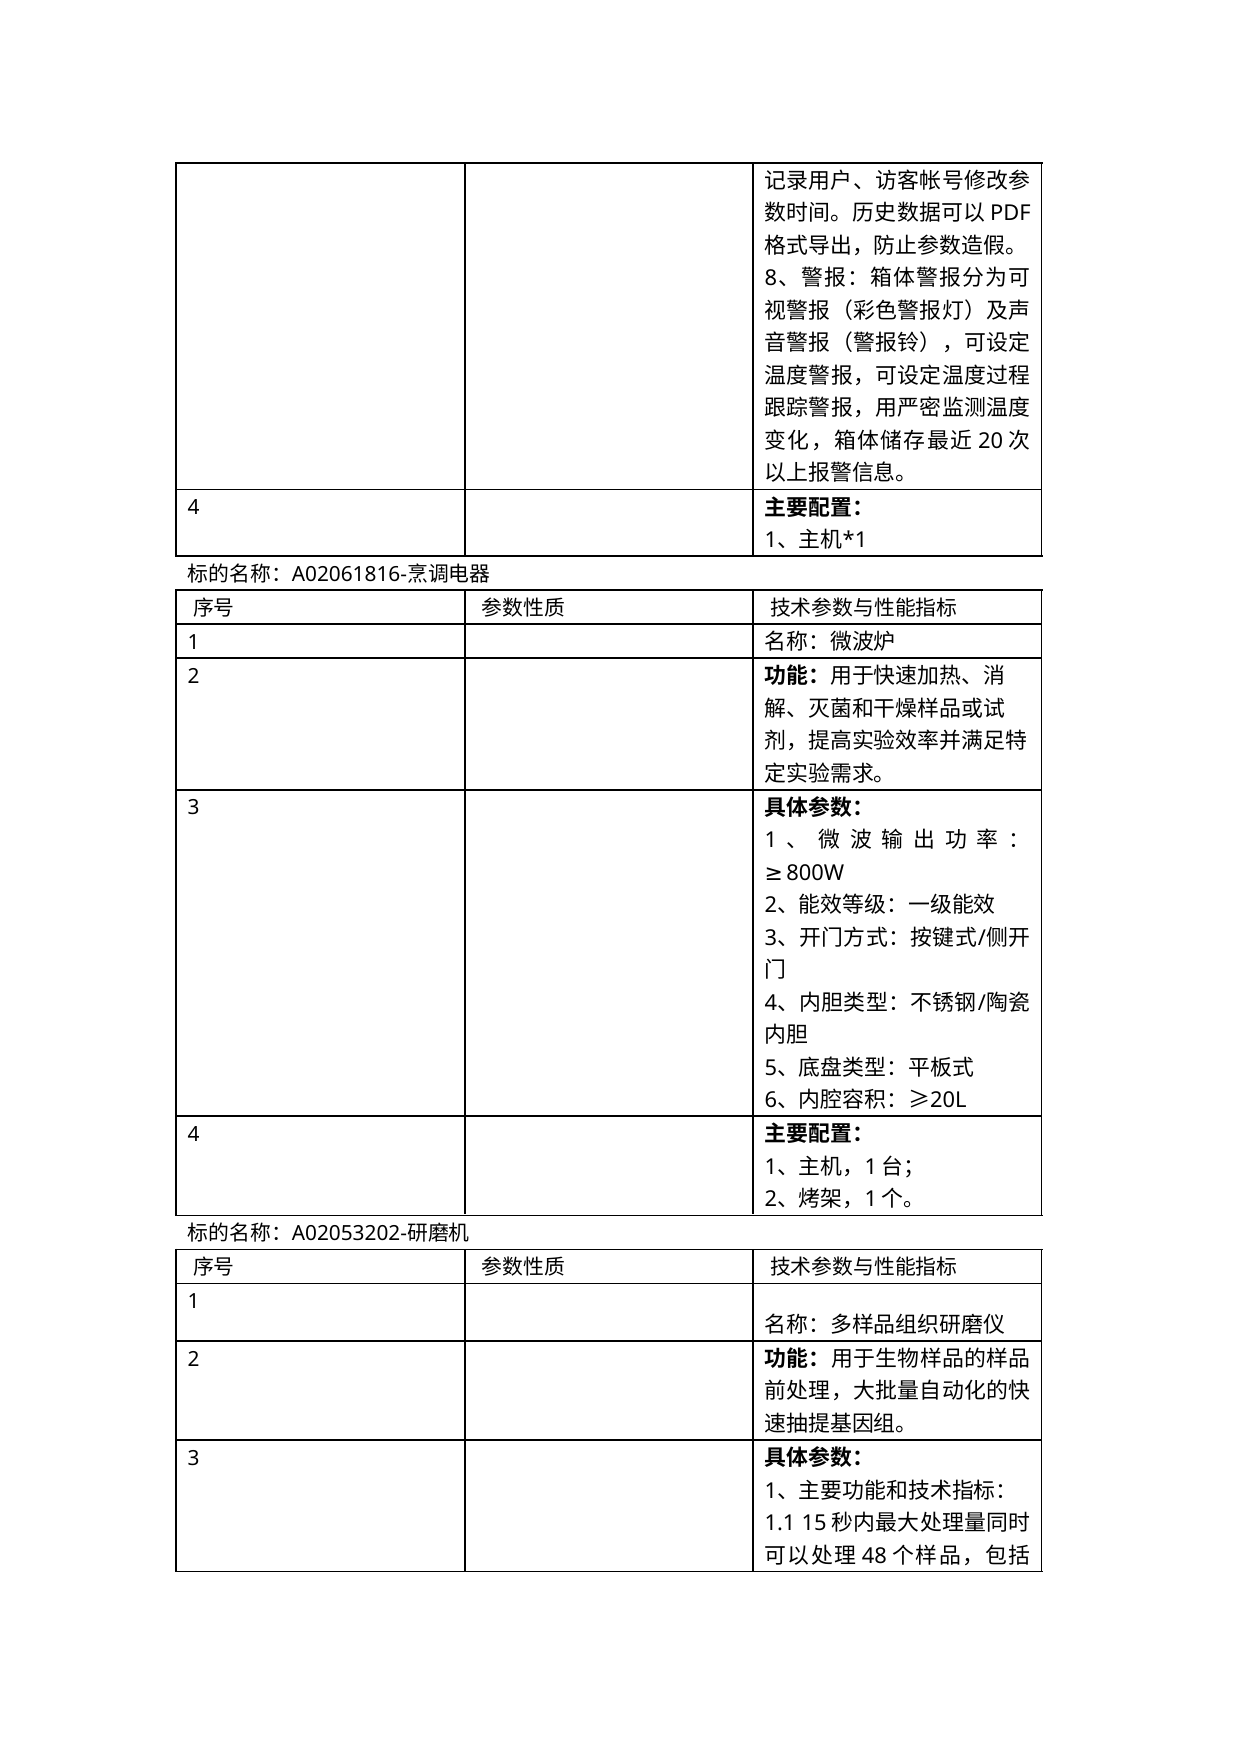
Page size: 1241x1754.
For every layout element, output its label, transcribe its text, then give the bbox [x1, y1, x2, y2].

table_cell [466, 625, 752, 657]
table_cell 1 [177, 1284, 464, 1340]
table_header 技术参数与性能指标 [754, 1250, 1041, 1283]
table_cell [466, 1284, 752, 1340]
table_cell 功能：用于快速加热、消解、灭菌和干燥样品或试剂，提高实验效率并满足特定实验需求。 [754, 659, 1041, 789]
table_cell 3 [177, 791, 464, 1115]
table_cell 2 [177, 1342, 464, 1439]
table_header 序号 [177, 591, 464, 623]
text 标的名称：A02061816-烹调电器 [187, 557, 1053, 589]
table_cell 主要配置： 1、主机，1台； 2、烤架，1个。 [754, 1117, 1041, 1214]
table_header 参数性质 [466, 1250, 752, 1283]
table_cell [754, 164, 1041, 488]
table_header 参数性质 [466, 591, 752, 623]
table_header 序号 [177, 1250, 464, 1283]
text 标的名称：A02053202-研磨机 [187, 1216, 1053, 1248]
table_cell 主要配置： 1、主机*1 [754, 490, 1041, 555]
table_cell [754, 1441, 1041, 1571]
table_cell 1 [177, 625, 464, 657]
table_cell 名称：多样品组织研磨仪 [754, 1284, 1041, 1340]
table_cell [466, 1441, 752, 1571]
table_cell [466, 659, 752, 789]
table_cell 3 [177, 1441, 464, 1571]
table_cell 功能：用于生物样品的样品前处理，大批量自动化的快速抽提基因组。 [754, 1342, 1041, 1439]
table_cell 3 [177, 164, 464, 488]
table_header 技术参数与性能指标 [754, 591, 1041, 623]
table_cell 具体参数： 1、微波输出功率：≥800W 2、能效等级：一级能效 3、开门方式：按键式/侧开门 4、内胆类型：不锈钢/陶瓷内胆 5、底盘类型：平板式 6、内腔容积：≥20L [754, 791, 1041, 1115]
table_cell 4 [177, 490, 464, 555]
table_cell [466, 791, 752, 1115]
table_cell [466, 1342, 752, 1439]
table_cell [466, 164, 752, 488]
table_cell [466, 1117, 752, 1214]
table_cell 2 [177, 659, 464, 789]
table_cell 4 [177, 1117, 464, 1214]
table_cell [466, 490, 752, 555]
table_cell 名称：微波炉 [754, 625, 1041, 657]
